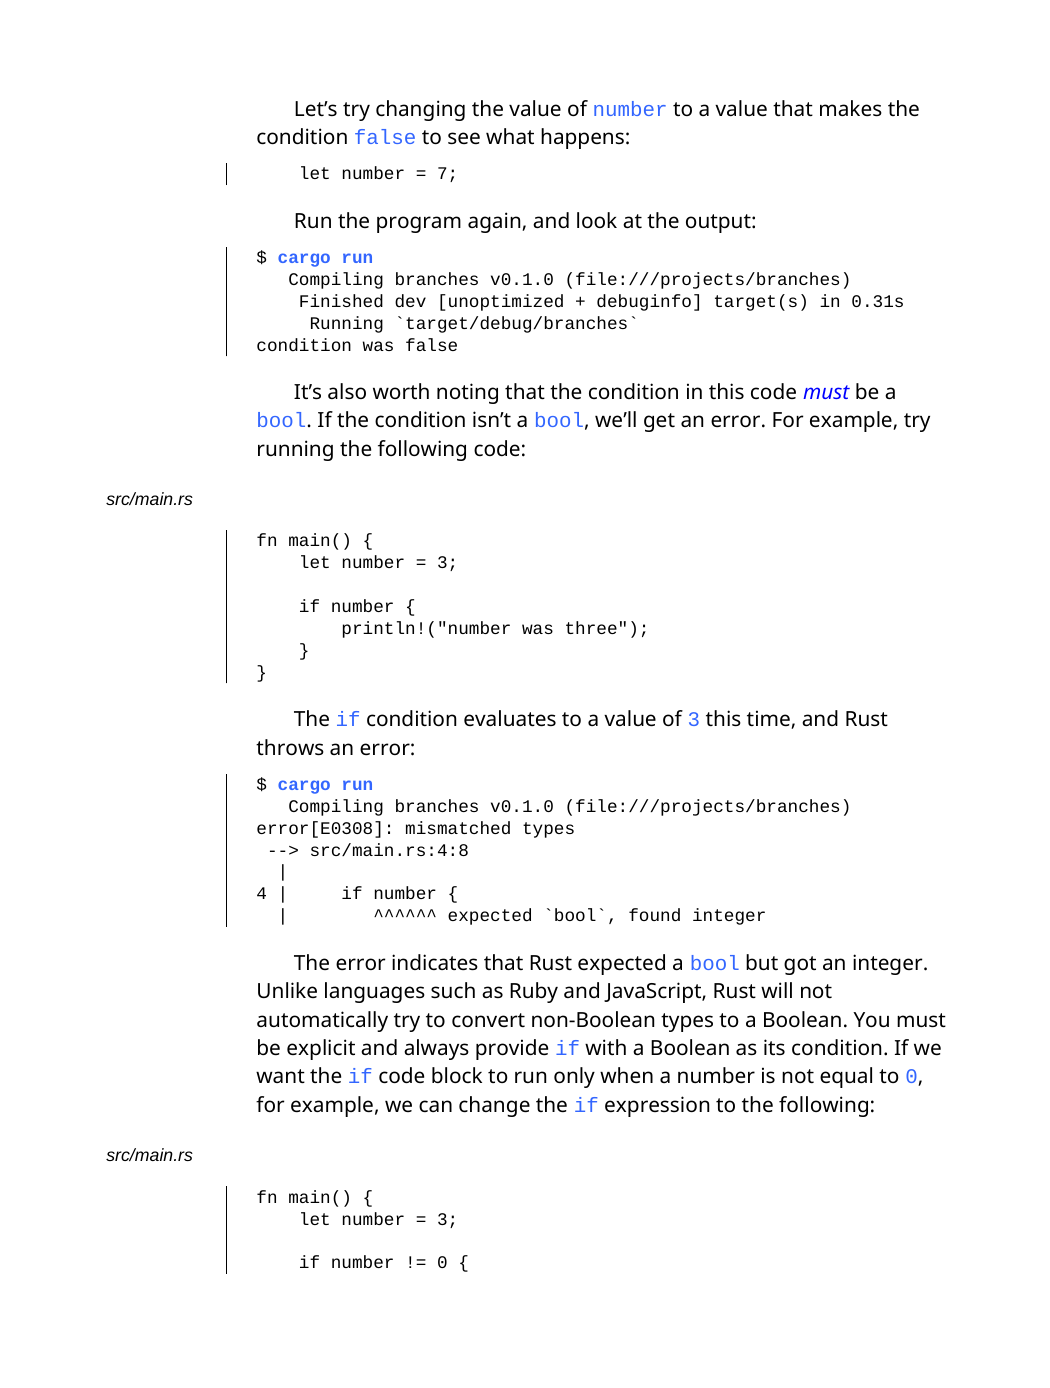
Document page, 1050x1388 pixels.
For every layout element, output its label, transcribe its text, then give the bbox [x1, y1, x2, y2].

text Let’s try changing the value of number to a value that makes the condition false to see what happens: [256, 94, 950, 151]
text | [227, 861, 950, 883]
text $ cargo run [227, 247, 950, 269]
text } [227, 662, 950, 683]
text Run the program again, and look at the output: [256, 206, 950, 234]
text src/main.rs [106, 488, 950, 509]
text Running `target/debug/branches` [227, 313, 950, 334]
text The error indicates that Rust expected a bool but got an integer. Unlike languages such as Ruby and JavaScript, Rust will not automatically try to convert non-Boolean types to a Boolean. You must be explicit and always provide if with a Boolean as its condition. If we want the if code block to run only when a number is not equal to 0, for example, we can change the if expression to the following: [256, 948, 950, 1119]
text fn main() { [227, 530, 950, 552]
text let number = 7; [227, 163, 950, 185]
text println!("number was three"); [227, 618, 950, 640]
text Finished dev [unoptimized + debuginfo] target(s) in 0.31s [227, 291, 950, 313]
text condition was false [227, 334, 950, 356]
text fn main() { [227, 1186, 950, 1208]
text Compiling branches v0.1.0 (file:///projects/branches) [227, 269, 950, 291]
text if number { [227, 596, 950, 618]
text The if condition evaluates to a value of 3 this time, and Rust throws an error: [256, 704, 950, 761]
text $ cargo run [227, 774, 950, 796]
text Compiling branches v0.1.0 (file:///projects/branches) [227, 796, 950, 817]
text } [227, 640, 950, 662]
text --> src/main.rs:4:8 [227, 839, 950, 861]
text error[E0308]: mismatched types [227, 817, 950, 839]
text let number = 3; [227, 1208, 950, 1230]
text let number = 3; [227, 552, 950, 574]
text src/main.rs [106, 1144, 950, 1166]
text 4 | if number { [227, 883, 950, 905]
text | ^^^^^^ expected `bool`, found integer [227, 905, 950, 927]
text It’s also worth noting that the condition in this code must be a bool. If the condition isn’t a bool, we’ll get an error. For example, try running the following code: [256, 377, 950, 463]
text if number != 0 { [227, 1252, 950, 1274]
